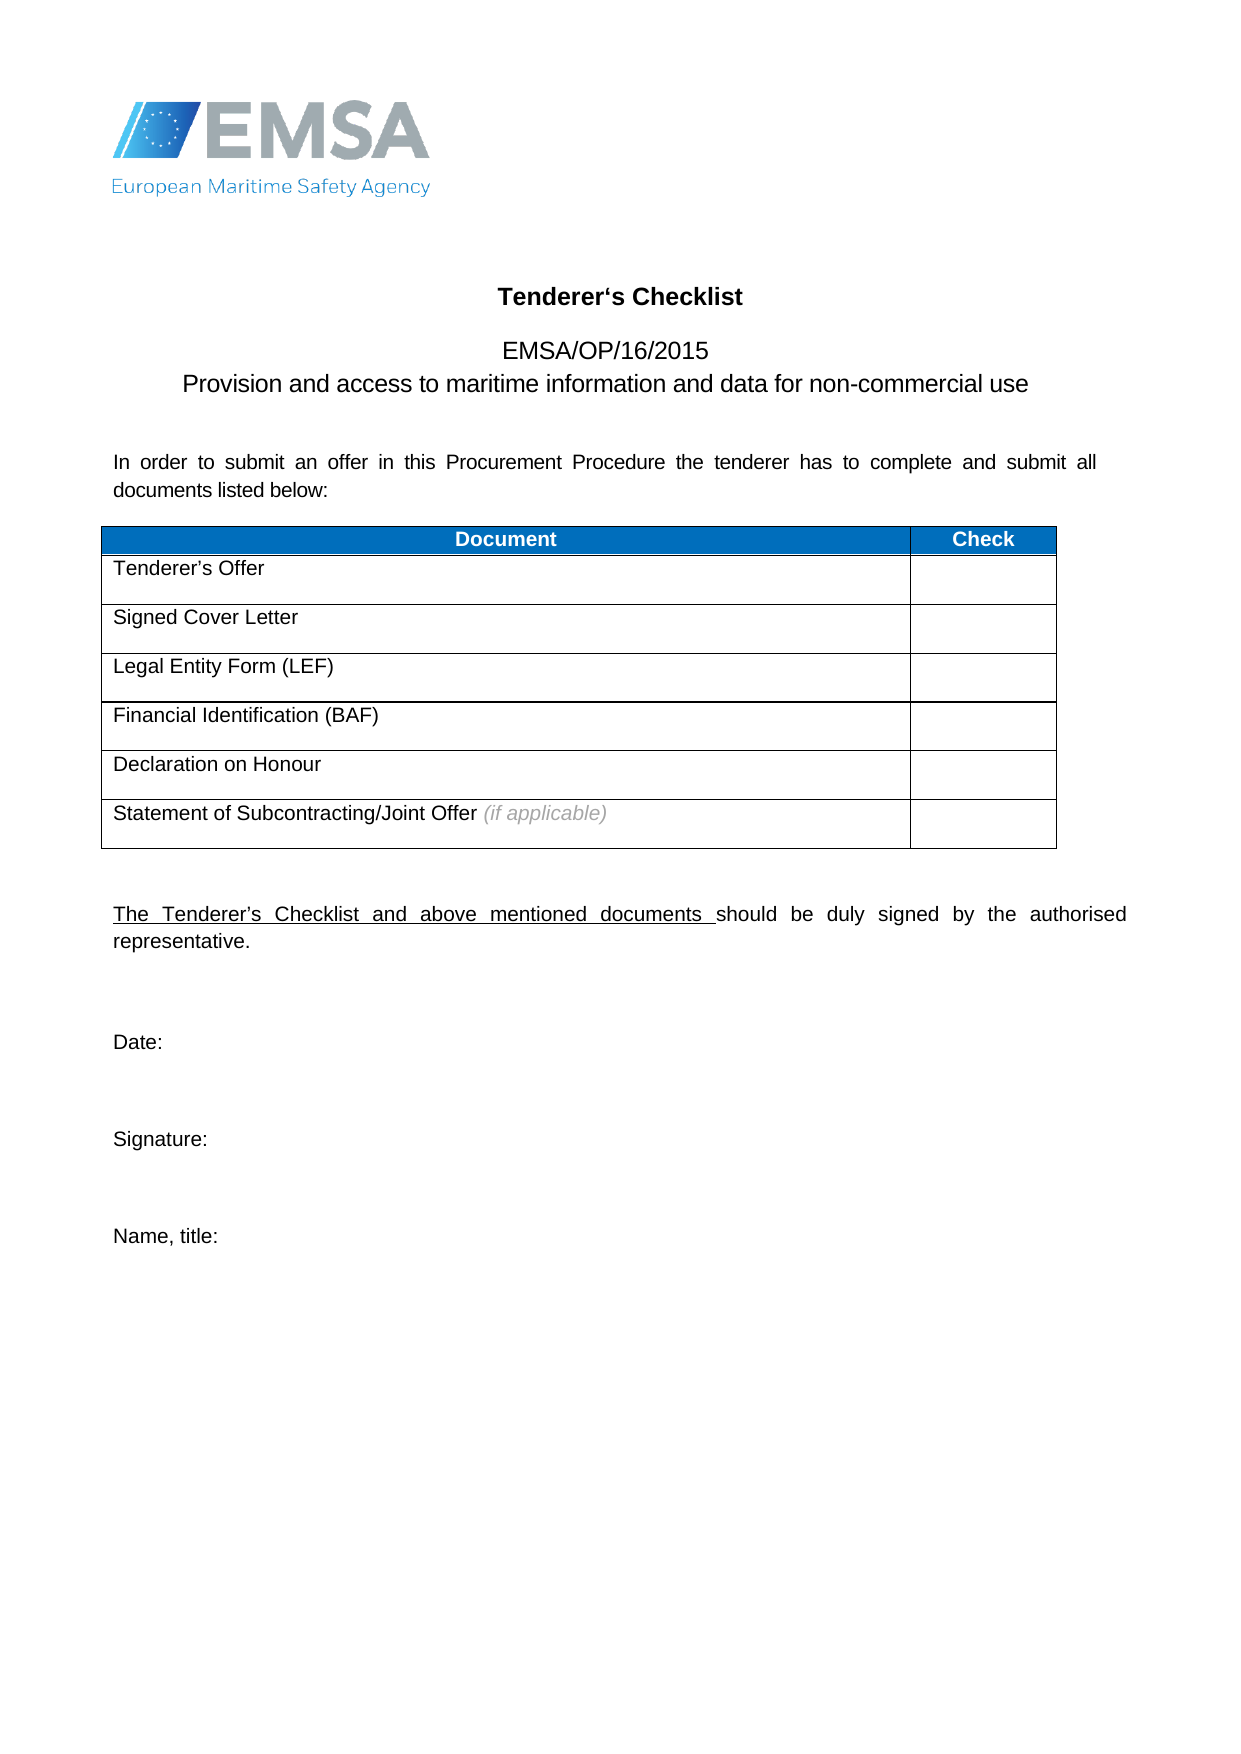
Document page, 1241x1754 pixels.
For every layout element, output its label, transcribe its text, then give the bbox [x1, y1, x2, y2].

table_cell [911, 703, 1056, 750]
text Date: [113, 1030, 1127, 1054]
picture [112, 100, 430, 197]
table_cell [911, 605, 1056, 652]
table_cell Financial Identification (BAF) [102, 703, 910, 750]
table_cell Declaration on Honour [102, 751, 910, 799]
table_cell Signed Cover Letter [102, 605, 910, 652]
table_header Check [911, 527, 1056, 554]
text EMSA/OP/16/2015 [113, 336, 1098, 364]
text Tenderer‘s Checklist [113, 282, 1127, 311]
text Provision and access to maritime information and data for non-commercial use [113, 369, 1098, 398]
table_cell Tenderer’s Offer [102, 556, 910, 603]
table_cell [911, 800, 1056, 848]
text The Tenderer’s Checklist and above mentioned documents should be duly signed by the authorised representative. [113, 902, 1127, 953]
table_cell [911, 556, 1056, 603]
text Name, title: [113, 1223, 1127, 1247]
table_cell [911, 654, 1056, 701]
table_cell Statement of Subcontracting/Joint Offer (if applicable) [102, 800, 910, 848]
table_cell [911, 751, 1056, 799]
table_header Document [102, 527, 910, 554]
table_cell Legal Entity Form (LEF) [102, 654, 910, 701]
text Signature: [113, 1127, 1127, 1151]
text In order to submit an offer in this Procurement Procedure the tenderer has to complete and submit all documents listed below: [113, 450, 1098, 502]
